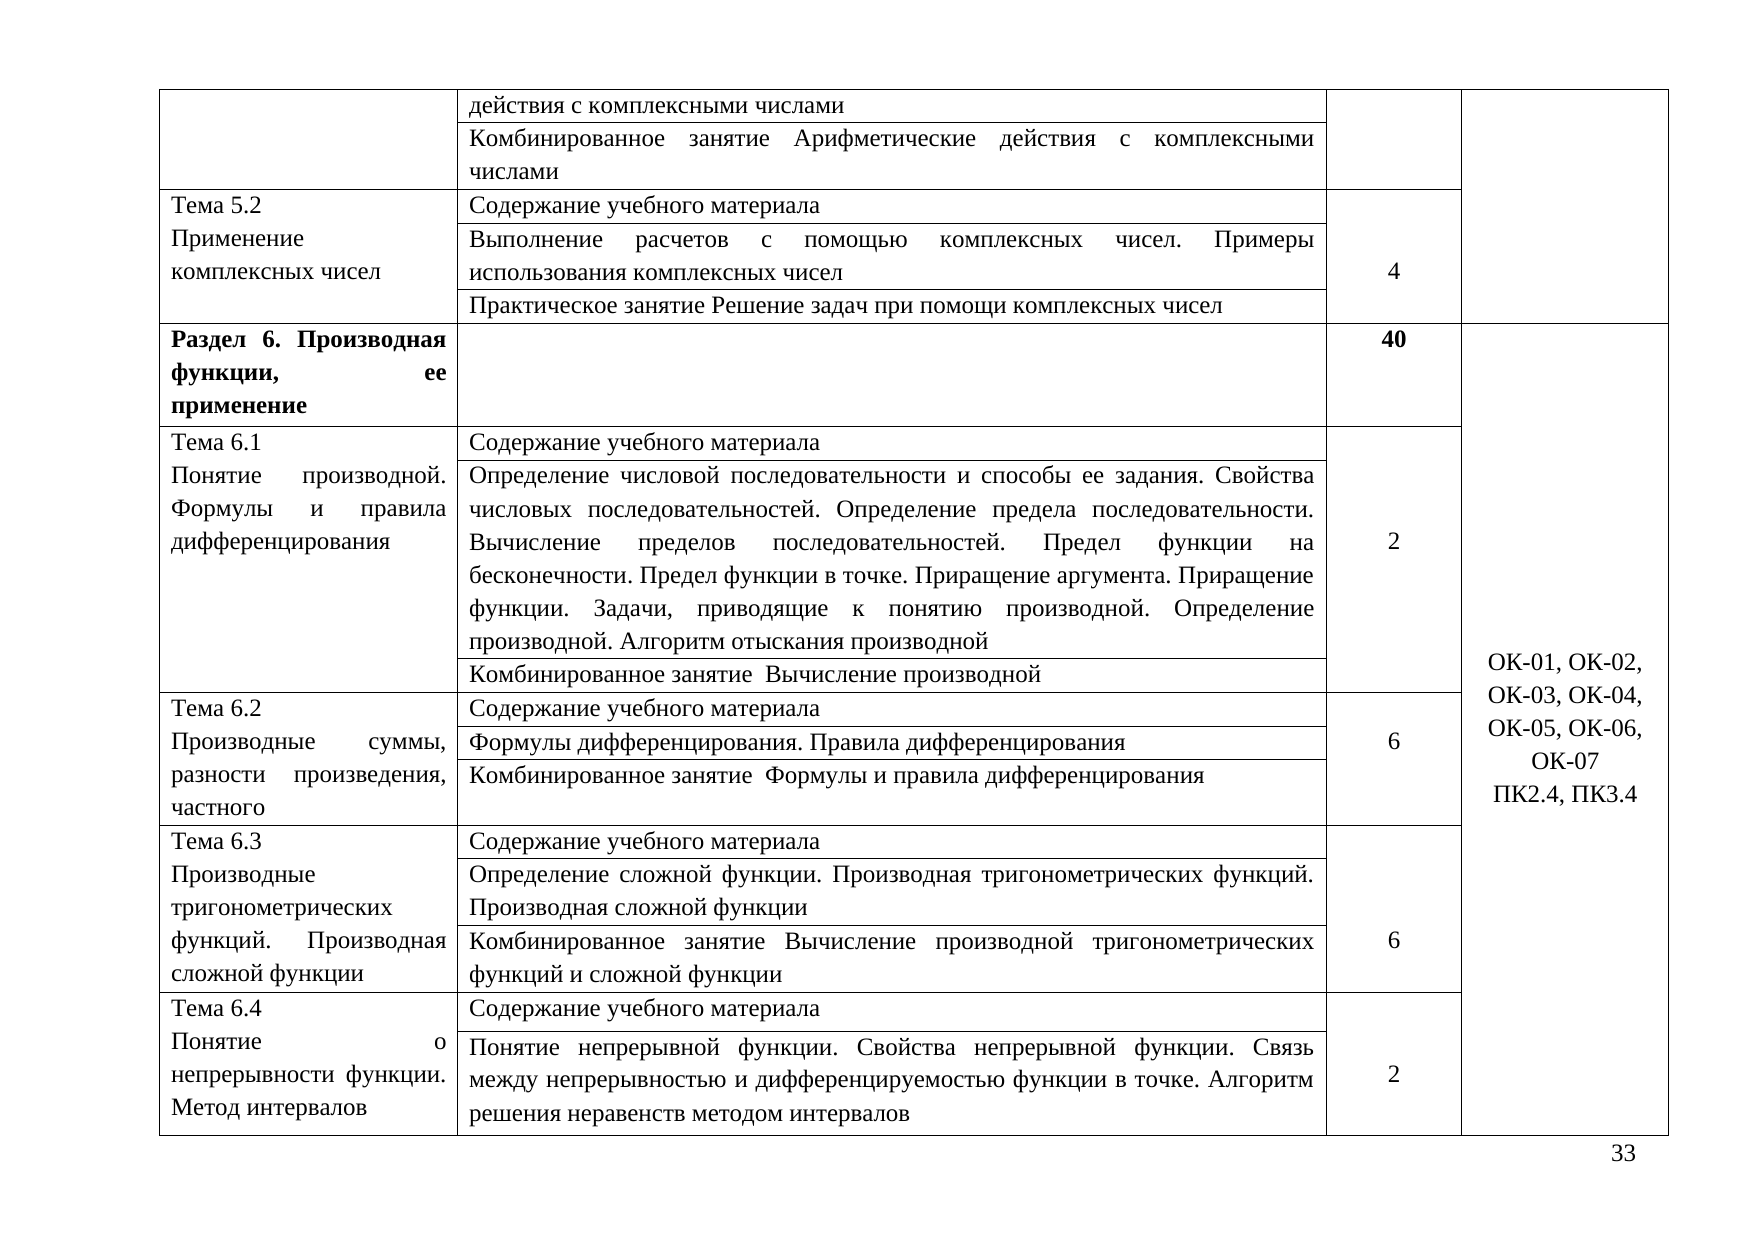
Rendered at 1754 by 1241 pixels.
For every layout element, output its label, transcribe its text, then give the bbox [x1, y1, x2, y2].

table_cell 6 [1327, 826, 1461, 992]
table_cell Тема 6.2 Производные суммы, разности произведения, частного [160, 693, 457, 825]
table_cell Тема 6.3 Производные тригонометрических функций. Производная сложной функции [160, 826, 457, 992]
table_cell Содержание учебного материала [458, 190, 1326, 223]
table_cell Формулы дифференцирования. Правила дифференцирования [458, 727, 1326, 759]
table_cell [458, 90, 1326, 122]
table_cell 2 [1327, 427, 1461, 692]
table_cell Выполнение расчетов с помощью комплексных чисел. Примеры использования комплексных чисел [458, 224, 1326, 289]
table_cell Комбинированное занятие Формулы и правила дифференцирования [458, 760, 1326, 825]
table_cell Раздел 6. Производная функции, ее применение [160, 324, 457, 426]
table_cell ОК-01, ОК-02, ОК-03, ОК-04, ОК-05, ОК-06, ОК-07 ПК2.4, ПК3.4 [1462, 324, 1668, 1135]
table_cell Тема 6.1 Понятие производной. Формулы и правила дифференцирования [160, 427, 457, 692]
table_cell Содержание учебного материала [458, 693, 1326, 726]
table_cell Комбинированное занятие Арифметические действия с комплексными числами [458, 123, 1326, 189]
table_cell 6 [1327, 693, 1461, 825]
table_cell Практическое занятие Решение задач при помощи комплексных чисел [458, 290, 1326, 323]
table_cell [458, 324, 1326, 426]
table_cell 4 [1327, 190, 1461, 323]
table_cell 2 [1327, 993, 1461, 1135]
table_cell 40 [1327, 324, 1461, 426]
table_cell Понятие непрерывной функции. Свойства непрерывной функции. Связь между непрерывностью и дифференцируемостью функции в точке. Алгоритм решения неравенств методом интервалов [458, 1032, 1326, 1135]
table_cell Комбинированное занятие Вычисление производной [458, 659, 1326, 692]
table_cell Определение сложной функции. Производная тригонометрических функций. Производная сложной функции [458, 859, 1326, 925]
table_cell Тема 5.2 Применение комплексных чисел [160, 190, 457, 323]
table_cell Содержание учебного материала [458, 826, 1326, 858]
table_cell Тема 6.4 Понятие о непрерывности функции. Метод интервалов [160, 993, 457, 1135]
table_cell Комбинированное занятие Вычисление производной тригонометрических функций и сложной функции [458, 926, 1326, 992]
table_cell Содержание учебного материала [458, 427, 1326, 459]
table_cell Содержание учебного материала [458, 993, 1326, 1031]
table_cell Определение числовой последовательности и способы ее задания. Свойства числовых последовательностей. Определение предела последовательности. Вычисление пределов последовательностей. Предел функции на бесконечности. Предел функции в точке. Приращение аргумента. Приращение функции. Задачи, приводящие к понятию производной. Определение производной. Алгоритм отыскания производной [458, 461, 1326, 658]
